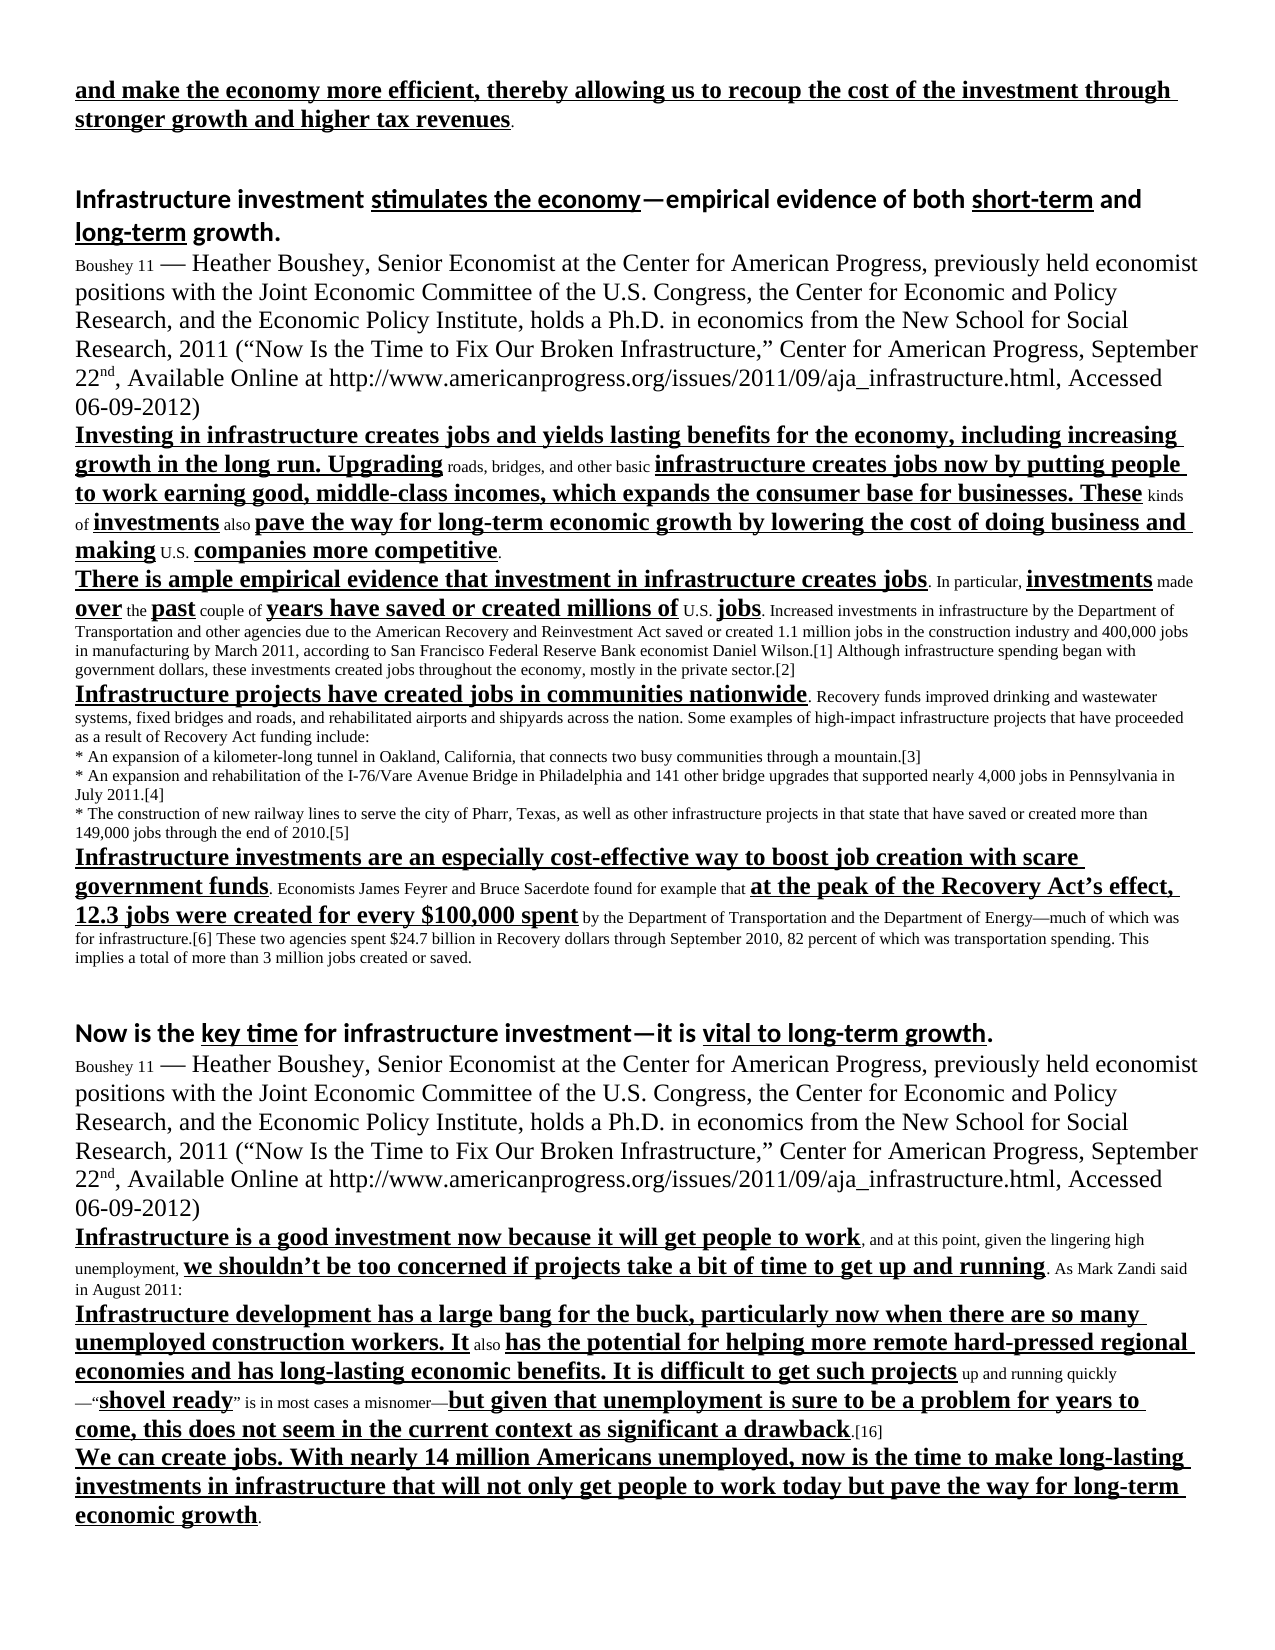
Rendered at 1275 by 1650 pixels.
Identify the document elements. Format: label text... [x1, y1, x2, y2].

text Investing in infrastructure creates jobs and yields lasting benefits for the economy, including increasing growth in the long run. Upgrading roads, bridges, and other basic infrastructure creates jobs now by putting people to work earning good, middle-class incomes, which expands the consumer base for businesses. These kinds of investments also pave the way for long-term economic growth by lowering the cost of doing business and making U.S. companies more competitive. [75, 421, 1200, 564]
text Infrastructure is a good investment now because it will get people to work, and at this point, given the lingering high unemployment, we shouldn’t be too concerned if projects take a bit of time to get up and running. As Mark Zandi said in August 2011: [75, 1222, 1200, 1299]
text * An expansion of a kilometer-long tunnel in Oakland, California, that connects two busy communities through a mountain.[3] [75, 746, 1200, 766]
subtitle Now is the key time for infrastructure investment—it is vital to long-term growth. [75, 1016, 1200, 1049]
text * An expansion and rehabilitation of the I-76/Vare Avenue Bridge in Philadelphia and 141 other bridge upgrades that supported nearly 4,000 jobs in Pennsylvania in July 2011.[4] [75, 766, 1200, 804]
text Infrastructure investments are an especially cost-effective way to boost job creation with scare government funds. Economists James Feyrer and Bruce Sacerdote found for example that at the peak of the Recovery Act’s effect, 12.3 jobs were created for every $100,000 spent by the Department of Transportation and the Department of Energy—much of which was for infrastructure.[6] These two agencies spent $24.7 billion in Recovery dollars through September 2010, 82 percent of which was transportation spending. This implies a total of more than 3 million jobs created or saved. [75, 842, 1200, 967]
text Boushey 11 — Heather Boushey, Senior Economist at the Center for American Progress, previously held economist positions with the Joint Economic Committee of the U.S. Congress, the Center for Economic and Policy Research, and the Economic Policy Institute, holds a Ph.D. in economics from the New School for Social Research, 2011 (“Now Is the Time to Fix Our Broken Infrastructure,” Center for American Progress, September 22nd, Available Online at http://www.americanprogress.org/issues/2011/09/aja_infrastructure.html, Accessed 06-09-2012) [75, 1049, 1200, 1222]
text We can create jobs. With nearly 14 million Americans unemployed, now is the time to make long-lasting investments in infrastructure that will not only get people to work today but pave the way for long-term economic growth. [75, 1442, 1200, 1529]
subtitle Infrastructure investment stimulates the economy—empirical evidence of both short-term and long-term growth. [75, 182, 1200, 248]
text Infrastructure projects have created jobs in communities nationwide. Recovery funds improved drinking and wastewater systems, fixed bridges and roads, and rehabilitated airports and shipyards across the nation. Some examples of high-impact infrastructure projects that have proceeded as a result of Recovery Act funding include: [75, 679, 1200, 746]
text There is ample empirical evidence that investment in infrastructure creates jobs. In particular, investments made over the past couple of years have saved or created millions of U.S. jobs. Increased investments in infrastructure by the Department of Transportation and other agencies due to the American Recovery and Reinvestment Act saved or created 1.1 million jobs in the construction industry and 400,000 jobs in manufacturing by March 2011, according to San Francisco Federal Reserve Bank economist Daniel Wilson.[1] Although infrastructure spending began with government dollars, these investments created jobs throughout the economy, mostly in the private sector.[2] [75, 564, 1200, 679]
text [75, 75, 1200, 132]
text Infrastructure development has a large bang for the buck, particularly now when there are so many unemployed construction workers. It also has the potential for helping more remote hard-pressed regional economies and has long-lasting economic benefits. It is difficult to get such projects up and running quickly—“shovel ready” is in most cases a misnomer—but given that unemployment is sure to be a problem for years to come, this does not seem in the current context as significant a drawback.[16] [75, 1299, 1200, 1442]
text * The construction of new railway lines to serve the city of Pharr, Texas, as well as other infrastructure projects in that state that have saved or created more than 149,000 jobs through the end of 2010.[5] [75, 804, 1200, 842]
text Boushey 11 — Heather Boushey, Senior Economist at the Center for American Progress, previously held economist positions with the Joint Economic Committee of the U.S. Congress, the Center for Economic and Policy Research, and the Economic Policy Institute, holds a Ph.D. in economics from the New School for Social Research, 2011 (“Now Is the Time to Fix Our Broken Infrastructure,” Center for American Progress, September 22nd, Available Online at http://www.americanprogress.org/issues/2011/09/aja_infrastructure.html, Accessed 06-09-2012) [75, 248, 1200, 421]
